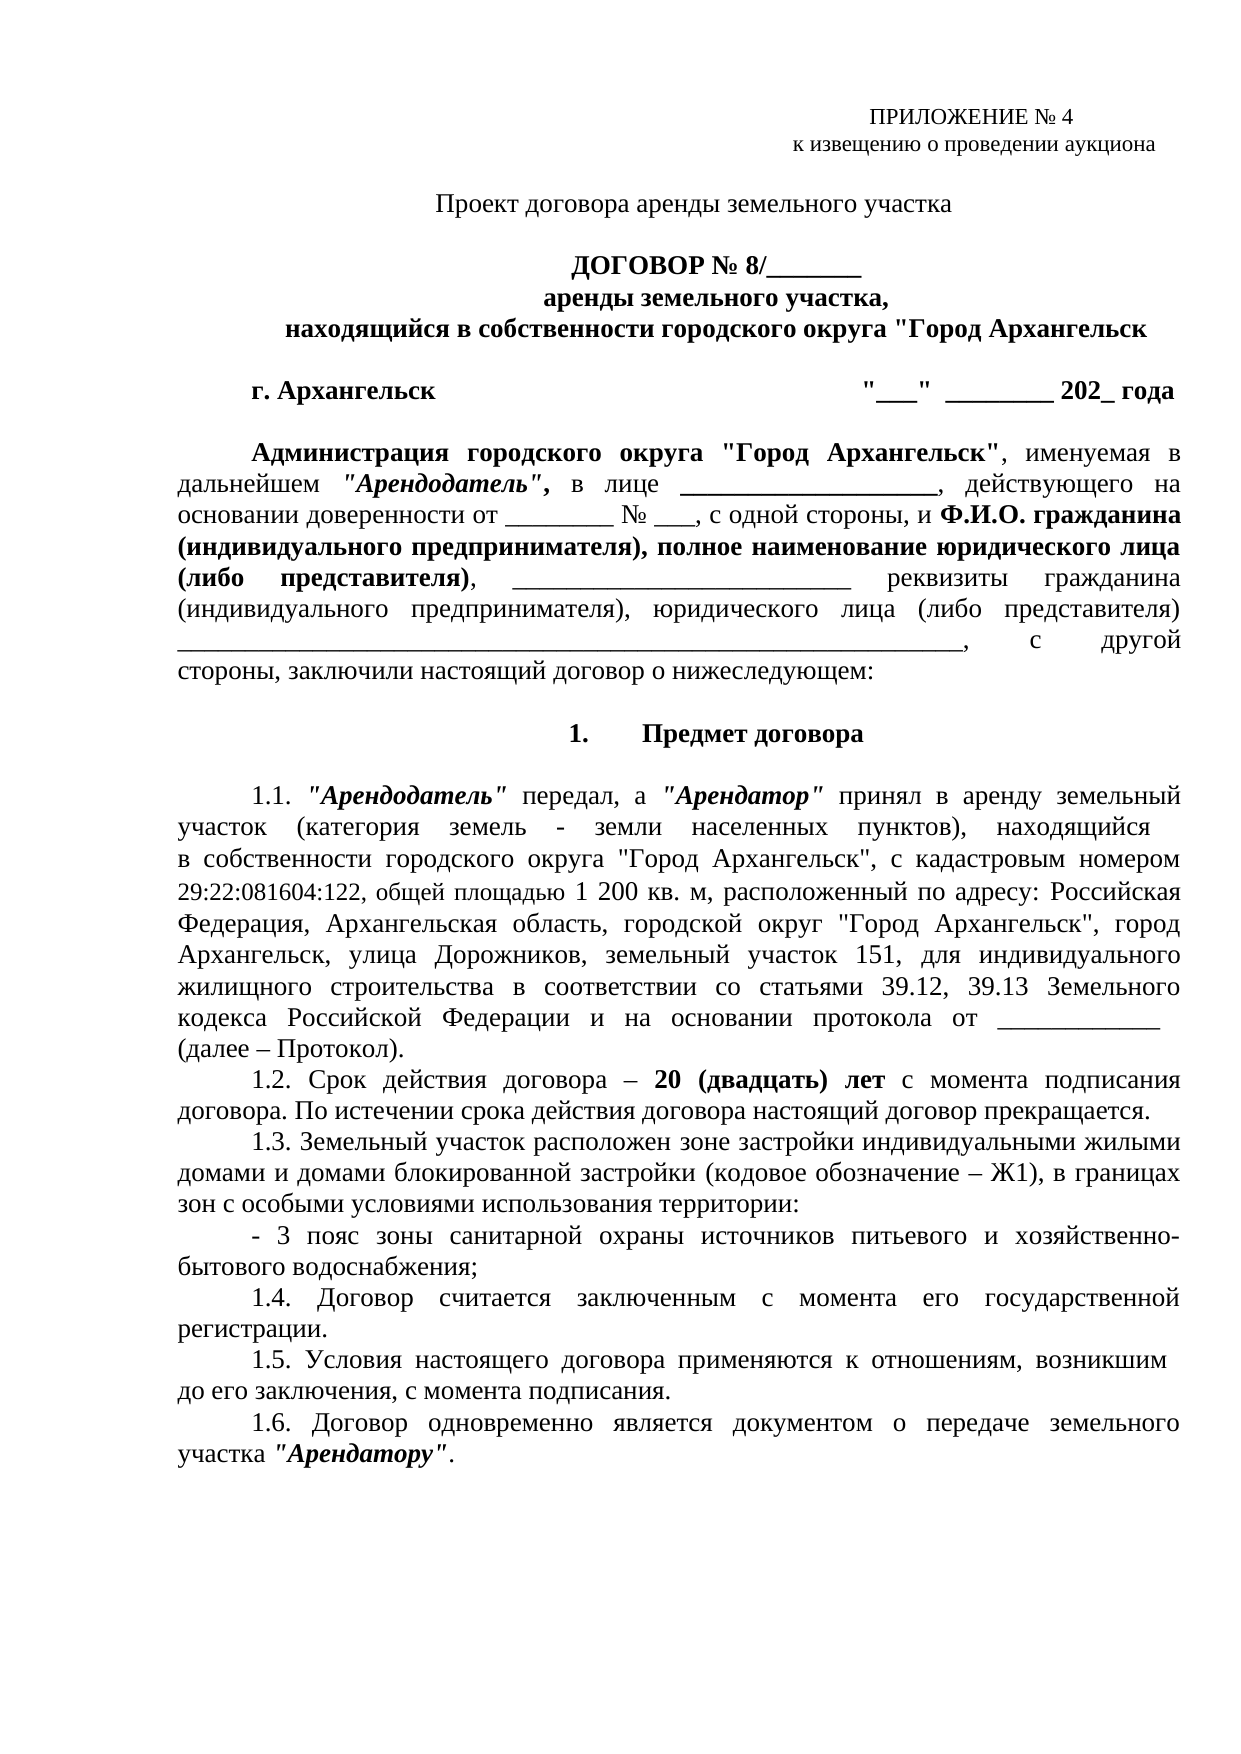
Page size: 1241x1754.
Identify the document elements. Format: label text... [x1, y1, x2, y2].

text Администрация городского округа "Город Архангельск", именуемая в дальнейшем "Арендодатель", в лице ___________________, действующего на основании доверенности от ________ № ___, с одной стороны, и Ф.И.О. гражданина (индивидуального предпринимателя), полное наименование юридического лица (либо представителя), _________________________ реквизиты гражданина (индивидуального предпринимателя), юридического лица (либо представителя) __________________________________________________________, с другой стороны, заключили настоящий договор о нижеследующем: [177, 436, 1181, 686]
text ДОГОВОР № 8/_______ [177, 249, 1181, 281]
text аренды земельного участка, [177, 281, 1181, 312]
text 1.6. Договор одновременно является документом о передаче земельного участка "Арендатору". [177, 1406, 1181, 1468]
text ПРИЛОЖЕНИЕ № 4 к извещению о проведении аукциона [767, 103, 1181, 156]
text 1.4. Договор считается заключенным с момента его государственной регистрации. [177, 1281, 1181, 1343]
text - 3 пояс зоны санитарной охраны источников питьевого и хозяйственно-бытового водоснабжения; [177, 1219, 1181, 1281]
text находящийся в собственности городского округа "Город Архангельск [177, 312, 1181, 343]
text 1.2. Срок действия договора – 20 (двадцать) лет с момента подписания договора. По истечении срока действия договора настоящий договор прекращается. [177, 1063, 1181, 1125]
text 1.3. Земельный участок расположен зоне застройки индивидуальными жилыми домами и домами блокированной застройки (кодовое обозначение – Ж1), в границах зон с особыми условиями использования территории: [177, 1125, 1181, 1219]
list Предмет договора [177, 717, 1181, 748]
text Проект договора аренды земельного участка [177, 187, 1181, 218]
text 1.1. "Арендодатель" передал, а "Арендатор" принял в аренду земельный участок (категория земель - земли населенных пунктов), находящийся в собственности городского округа "Город Архангельск", с кадастровым номером 29:22:081604:122, общей площадью 1 200 кв. м, расположенный по адресу: Российская Федерация, Архангельская область, городской округ "Город Архангельск", город Архангельск, улица Дорожников, земельный участок 151, для индивидуального жилищного строительства в соответствии со статьями 39.12, 39.13 Земельного кодекса Российской Федерации и на основании протокола от ____________ (далее – Протокол). [177, 779, 1181, 1063]
text г. Архангельск "___" ________ 202_ года [177, 374, 1181, 405]
text 1.5. Условия настоящего договора применяются к отношениям, возникшим до его заключения, с момента подписания. [177, 1343, 1181, 1406]
